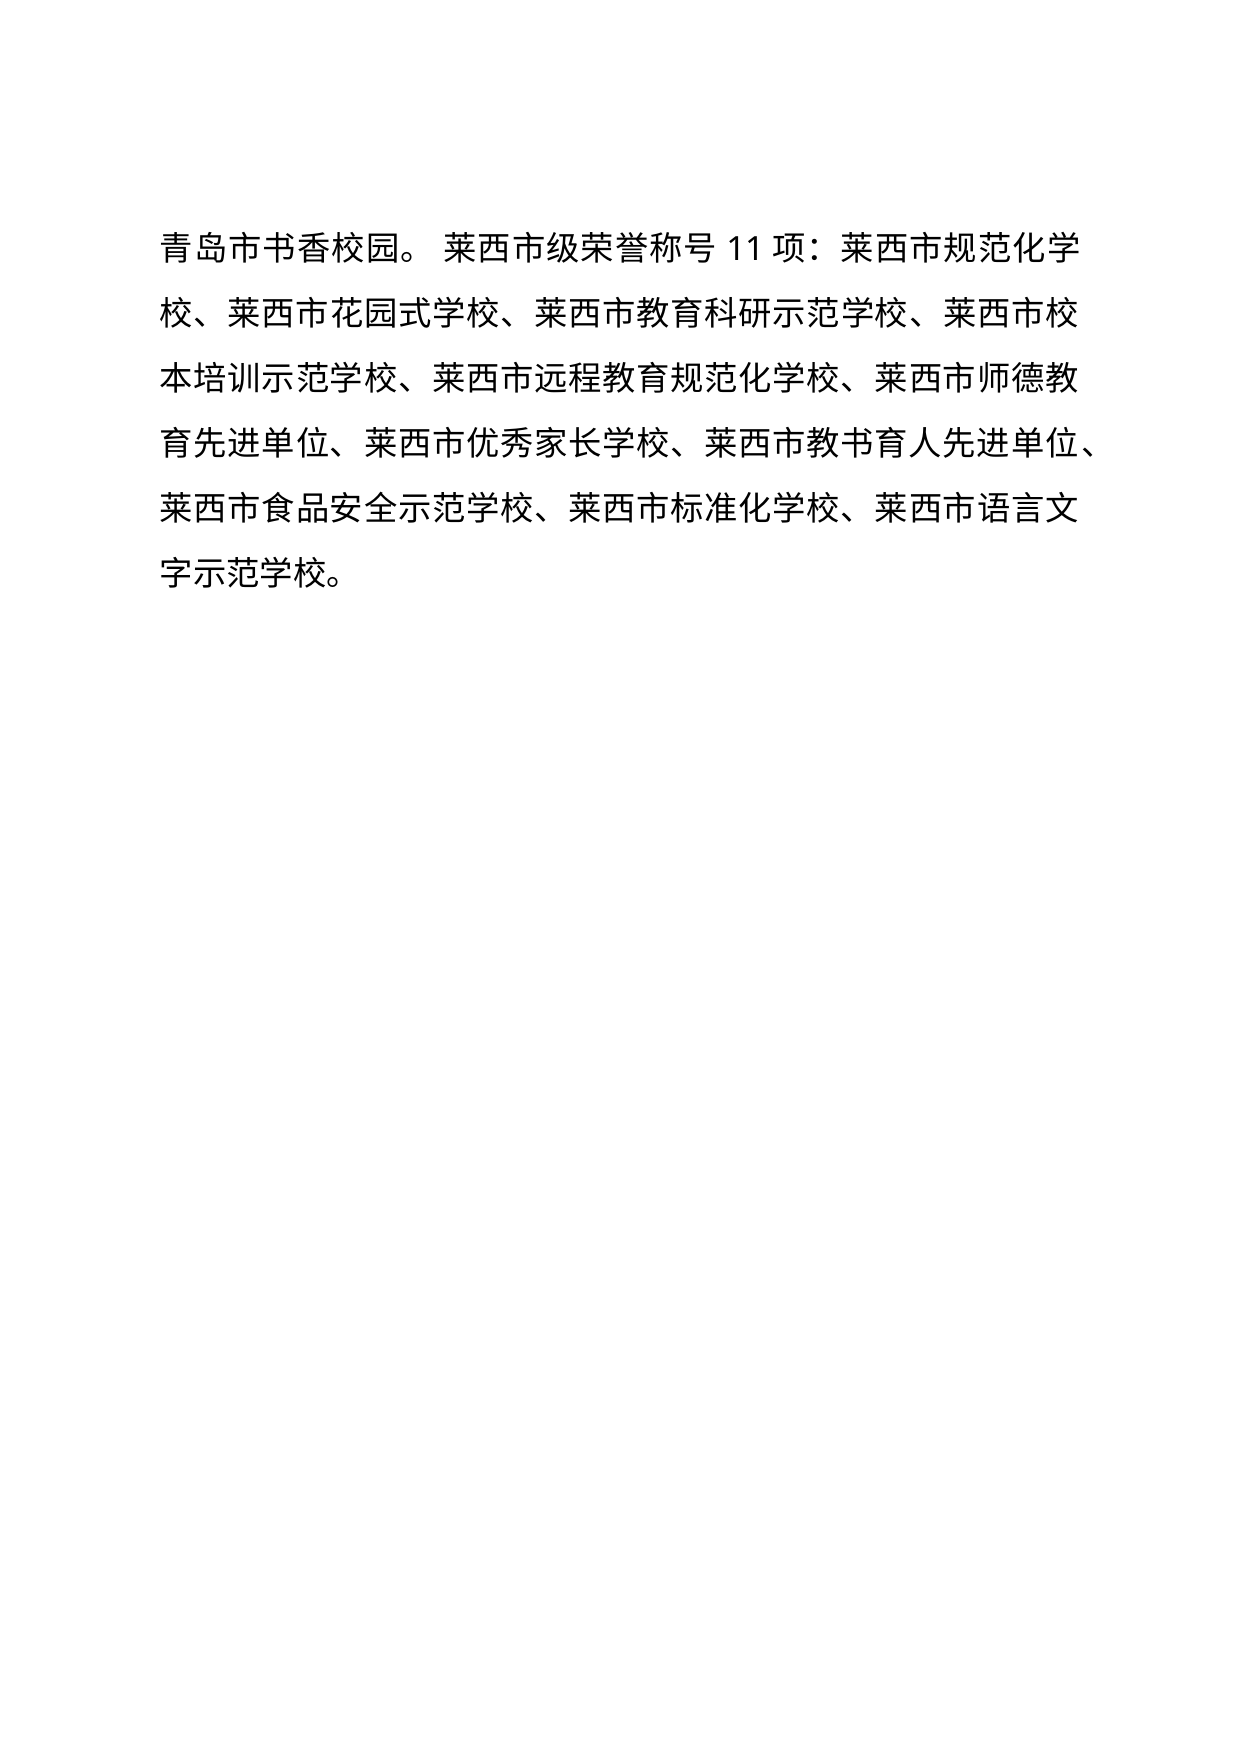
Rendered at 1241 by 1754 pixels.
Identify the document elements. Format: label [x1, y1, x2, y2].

text [159, 214, 1081, 604]
